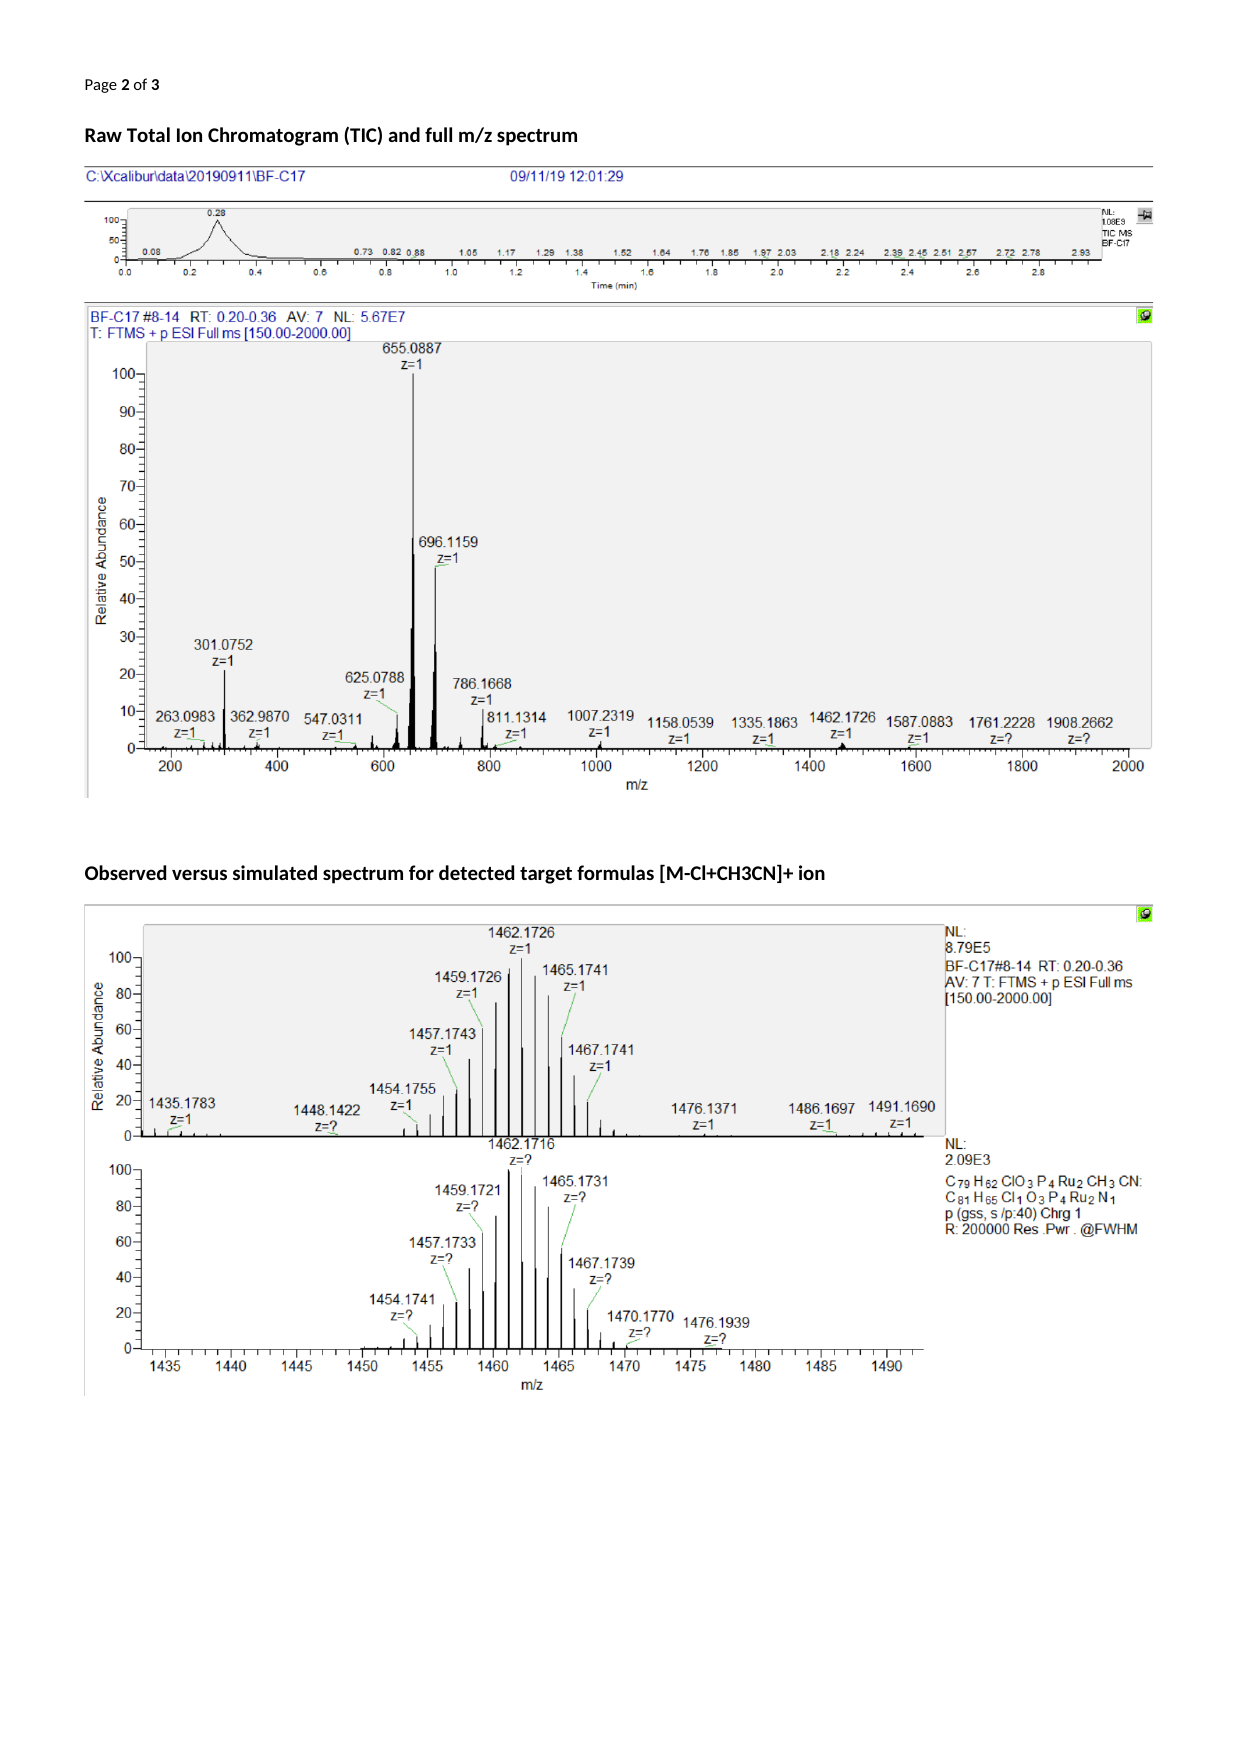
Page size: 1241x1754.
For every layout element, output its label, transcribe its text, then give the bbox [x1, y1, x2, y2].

picture [84, 166, 1154, 798]
text Raw Total Ion Chromatogram (TIC) and full m/z spectrum [84, 122, 1153, 147]
picture [84, 904, 1154, 1396]
text Observed versus simulated spectrum for detected target formulas [M-Cl+CH3CN]+ ion [84, 860, 1153, 886]
